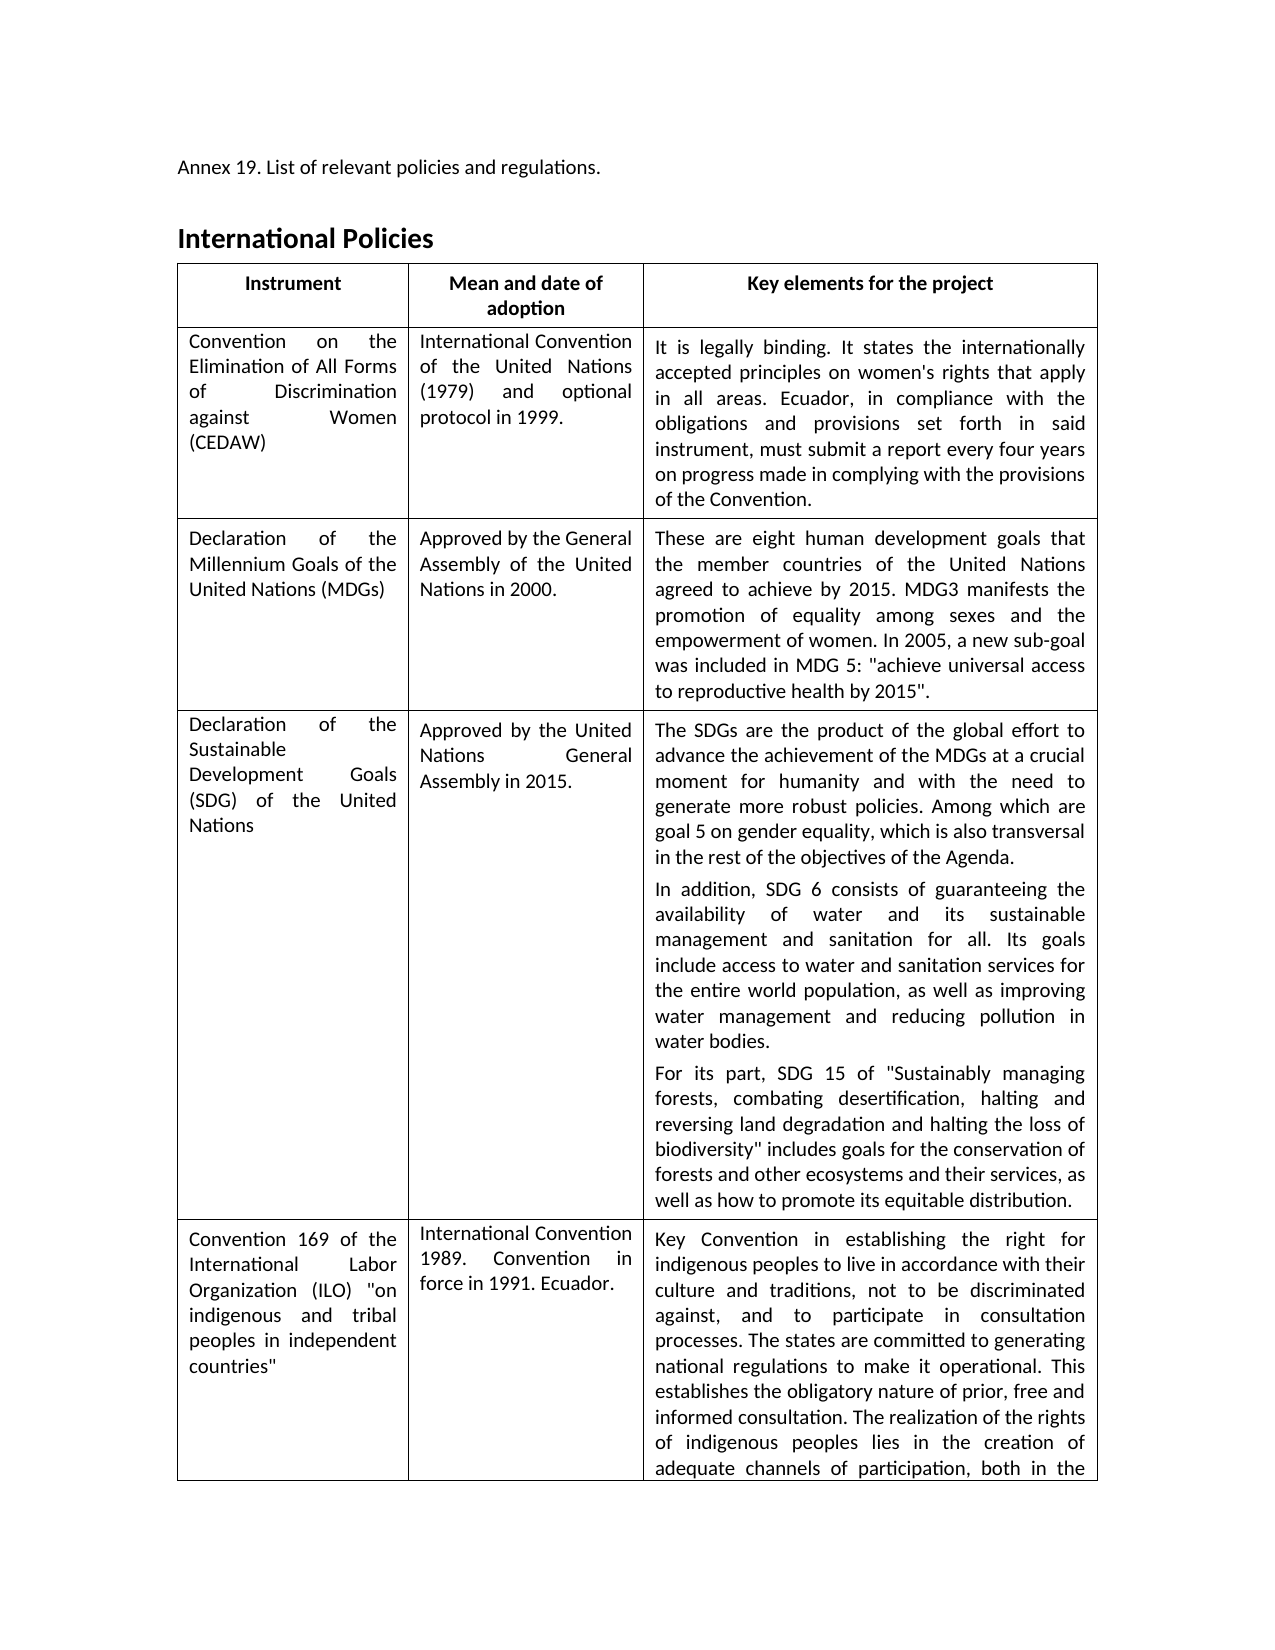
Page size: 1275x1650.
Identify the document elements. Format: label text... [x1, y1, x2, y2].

table_cell The SDGs are the product of the global effort to advance the achievement of the MDGs at a crucial moment for humanity and with the need to generate more robust policies. Among which are goal 5 on gender equality, which is also transversal in the rest of the objectives of the Agenda. In addition, SDG 6 consists of guaranteeing the availability of water and its sustainable management and sanitation for all. Its goals include access to water and sanitation services for the entire world population, as well as improving water management and reducing pollution in water bodies. For its part, SDG 15 of "Sustainably managing forests, combating desertification, halting and reversing land degradation and halting the loss of biodiversity" includes goals for the conservation of forests and other ecosystems and their services, as well as how to promote its equitable distribution. [644, 711, 1097, 1219]
text International Policies [177, 221, 1098, 256]
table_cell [178, 1220, 408, 1480]
table_cell Convention on the Elimination of All Forms of Discrimination against Women (CEDAW) [178, 328, 408, 518]
table_header Instrument [178, 264, 408, 327]
table_header Key elements for the project [644, 264, 1097, 327]
table_cell Approved by the United Nations General Assembly in 2015. [409, 711, 643, 1219]
table_cell It is legally binding. It states the internationally accepted principles on women's rights that apply in all areas. Ecuador, in compliance with the obligations and provisions set forth in said instrument, must submit a report every four years on progress made in complying with the provisions of the Convention. [644, 328, 1097, 518]
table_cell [644, 1220, 1097, 1480]
table_cell These are eight human development goals that the member countries of the United Nations agreed to achieve by 2015. MDG3 manifests the promotion of equality among sexes and the empowerment of women. In 2005, a new sub-goal was included in MDG 5: "achieve universal access to reproductive health by 2015". [644, 519, 1097, 710]
table_header Mean and date of adoption [409, 264, 643, 327]
table_cell Approved by the General Assembly of the United Nations in 2000. [409, 519, 643, 710]
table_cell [409, 1220, 643, 1480]
text Annex 19. List of relevant policies and regulations. [177, 154, 1098, 179]
table_cell International Convention of the United Nations (1979) and optional protocol in 1999. [409, 328, 643, 518]
table_cell Declaration of the Millennium Goals of the United Nations (MDGs) [178, 519, 408, 710]
table_cell Declaration of the Sustainable Development Goals (SDG) of the United Nations [178, 711, 408, 1219]
